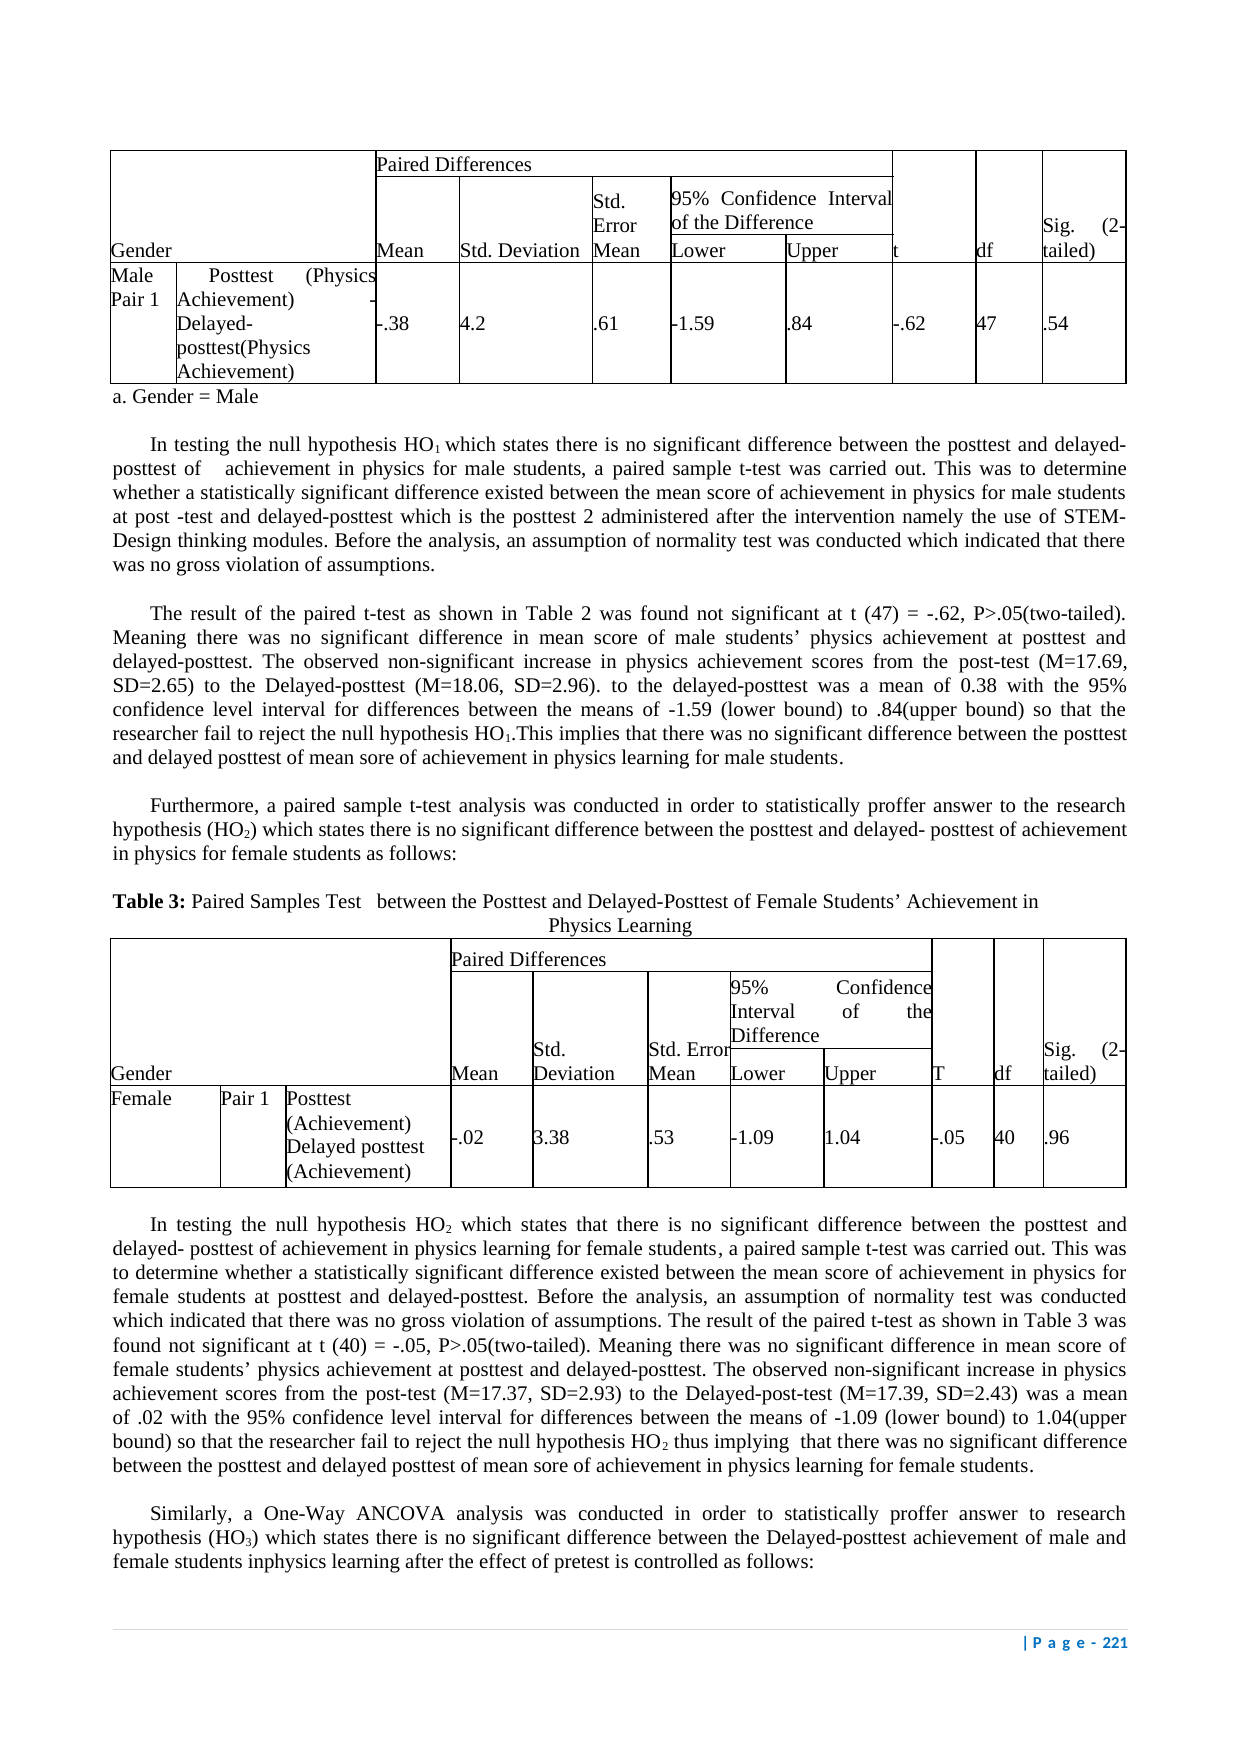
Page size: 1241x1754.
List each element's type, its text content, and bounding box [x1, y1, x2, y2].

text Physics Learning [112, 913, 1128, 937]
table_cell 4.2 [460, 263, 592, 383]
table_header T [933, 939, 993, 1085]
text Table 3: Paired Samples Test between the Posttest and Delayed-Posttest of Female Students’ Achievement in [112, 889, 1128, 913]
table_header Gender [111, 939, 450, 1085]
table_cell -.02 [452, 1086, 532, 1187]
table_cell 47 [977, 263, 1042, 383]
table_cell 40 [995, 1086, 1043, 1187]
table_cell Std. Error Mean [649, 972, 730, 1085]
table_cell .61 [593, 263, 670, 383]
table_cell 95% Confidence Interval of the Difference [672, 177, 892, 234]
table_cell t [893, 151, 975, 262]
table_cell 95% Confidence Interval of the Difference [731, 972, 931, 1047]
text In testing the null hypothesis HO2 which states that there is no significant difference between the posttest and delayed- posttest of achievement in physics learning for female students, a paired sample t-test was carried out. This was to determine whether a statistically significant difference existed between the mean score of achievement in physics for female students at posttest and delayed-posttest. Before the analysis, an assumption of normality test was conducted which indicated that there was no gross violation of assumptions. The result of the paired t-test as shown in Table 3 was found not significant at t (40) = -.05, P>.05(two-tailed). Meaning there was no significant difference in mean score of female students’ physics achievement at posttest and delayed-posttest. The observed non-significant increase in physics achievement scores from the post-test (M=17.37, SD=2.93) to the Delayed-post-test (M=17.39, SD=2.43) was a mean of .02 with the 95% confidence level interval for differences between the means of -1.09 (lower bound) to 1.04(upper bound) so that the researcher fail to reject the null hypothesis HO2 thus implying that there was no significant difference between the posttest and delayed posttest of mean sore of achievement in physics learning for female students. [112, 1212, 1128, 1477]
table_cell Upper [787, 235, 892, 262]
table_cell -.62 [893, 263, 975, 383]
text Furthermore, a paired sample t-test analysis was conducted in order to statistically proffer answer to the research hypothesis (HO2) which states there is no significant difference between the posttest and delayed- posttest of achievement in physics for female students as follows: [112, 793, 1128, 865]
table_header Paired Differences [452, 939, 931, 971]
table_cell -.05 [933, 1086, 993, 1187]
table_cell -1.59 [672, 263, 785, 383]
text Similarly, a One-Way ANCOVA analysis was conducted in order to statistically proffer answer to research hypothesis (HO3) which states there is no significant difference between the Delayed-posttest achievement of male and female students inphysics learning after the effect of pretest is controlled as follows: [112, 1501, 1128, 1573]
table_cell Sig. (2-tailed) [1043, 151, 1125, 262]
table_cell .54 [1043, 263, 1125, 383]
table_cell Posttest (Physics Achievement) - Delayed- posttest(Physics Achievement) [177, 263, 375, 383]
text a. Gender = Male [112, 384, 1128, 408]
text The result of the paired t-test as shown in Table 2 was found not significant at t (47) = -.62, P>.05(two-tailed). Meaning there was no significant difference in mean score of male students’ physics achievement at posttest and delayed-posttest. The observed non-significant increase in physics achievement scores from the post-test (M=17.69, SD=2.65) to the Delayed-posttest (M=18.06, SD=2.96). to the delayed-posttest was a mean of 0.38 with the 95% confidence level interval for differences between the means of -1.59 (lower bound) to .84(upper bound) so that the researcher fail to reject the null hypothesis HO1.This implies that there was no significant difference between the posttest and delayed posttest of mean sore of achievement in physics learning for male students. [112, 601, 1128, 769]
table_cell Female [111, 1086, 220, 1187]
text In testing the null hypothesis HO1 which states there is no significant difference between the posttest and delayed- posttest of achievement in physics for male students, a paired sample t-test was carried out. This was to determine whether a statistically significant difference existed between the mean score of achievement in physics for male students at post -test and delayed-posttest which is the posttest 2 administered after the intervention namely the use of STEM-Design thinking modules. Before the analysis, an assumption of normality test was conducted which indicated that there was no gross violation of assumptions. [112, 432, 1128, 576]
table_cell Posttest (Achievement) Delayed posttest (Achievement) [287, 1086, 450, 1187]
table_cell Std. Deviation [460, 177, 592, 262]
table_cell -1.09 [731, 1086, 823, 1187]
table_header Sig. (2-tailed) [1044, 939, 1125, 1085]
table_cell Paired Differences [377, 151, 892, 176]
table_cell Std. Error Mean [593, 177, 670, 262]
table_cell 3.38 [534, 1086, 647, 1187]
table_cell Upper [825, 1049, 931, 1085]
table_cell Pair 1 [221, 1086, 285, 1187]
table_cell .96 [1044, 1086, 1125, 1187]
table_cell Gender [111, 151, 375, 262]
table_cell Lower [672, 235, 785, 262]
table_cell .84 [787, 263, 892, 383]
table_cell Mean [377, 177, 459, 262]
table_cell .53 [649, 1086, 730, 1187]
table_cell -.38 [377, 263, 459, 383]
table_header df [995, 939, 1043, 1085]
table_cell Std. Deviation [534, 972, 647, 1085]
table_cell 1.04 [825, 1086, 931, 1187]
table_cell df [977, 151, 1042, 262]
table_cell Mean [452, 972, 532, 1085]
table_cell Male Pair 1 [111, 263, 176, 383]
table_cell Lower [731, 1049, 823, 1085]
